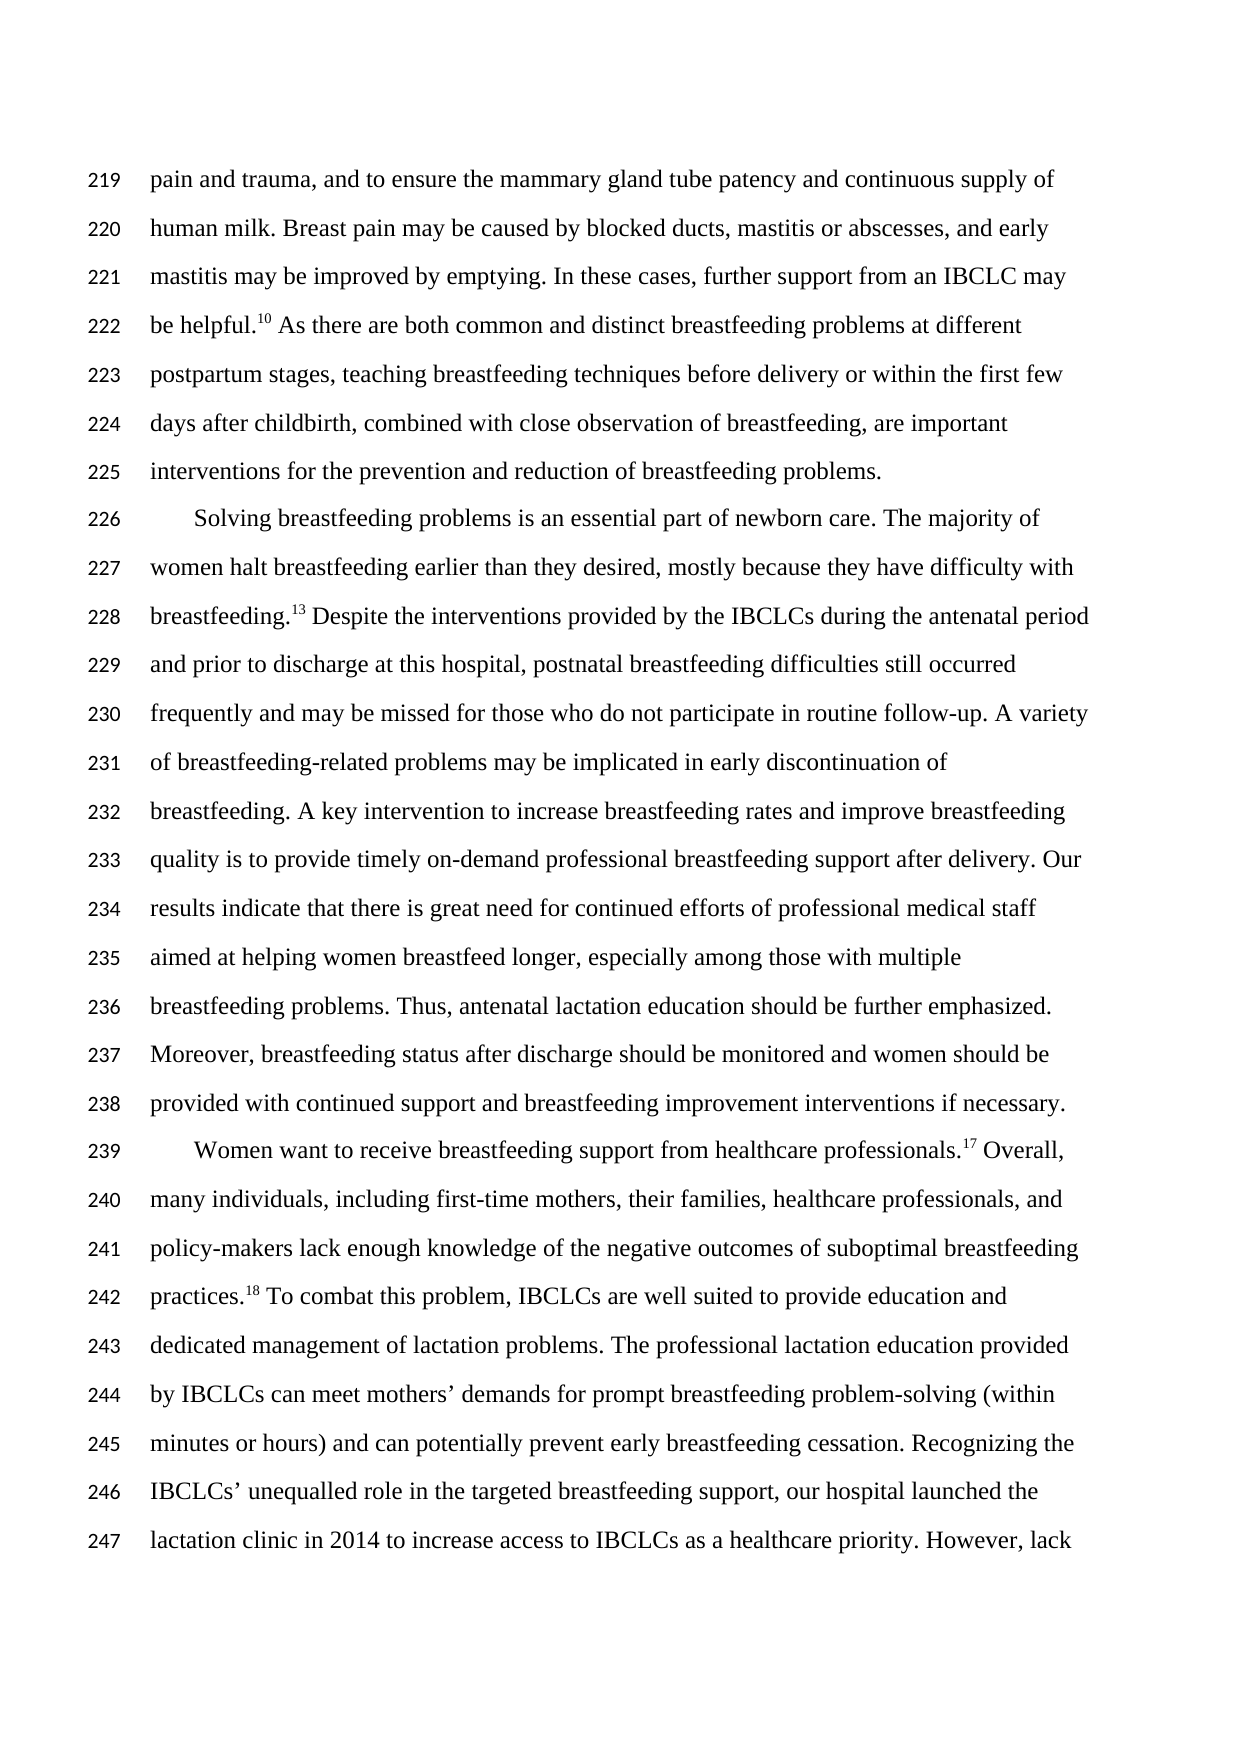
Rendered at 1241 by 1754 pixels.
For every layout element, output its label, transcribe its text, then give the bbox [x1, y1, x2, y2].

text Solving breastfeeding problems is an essential part of newborn care. The majority of women halt breastfeeding earlier than they desired, mostly because they have difficulty with breastfeeding.13 Despite the interventions provided by the IBCLCs during the antenatal period and prior to discharge at this hospital, postnatal breastfeeding difficulties still occurred frequently and may be missed for those who do not participate in routine follow-up. A variety of breastfeeding-related problems may be implicated in early discontinuation of breastfeeding. A key intervention to increase breastfeeding rates and improve breastfeeding quality is to provide timely on-demand professional breastfeeding support after delivery. Our results indicate that there is great need for continued efforts of professional medical staff aimed at helping women breastfeed longer, especially among those with multiple breastfeeding problems. Thus, antenatal lactation education should be further emphasized. Moreover, breastfeeding status after discharge should be monitored and women should be provided with continued support and breastfeeding improvement interventions if necessary. [150, 501, 1090, 1119]
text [150, 162, 1090, 487]
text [150, 1133, 1090, 1556]
